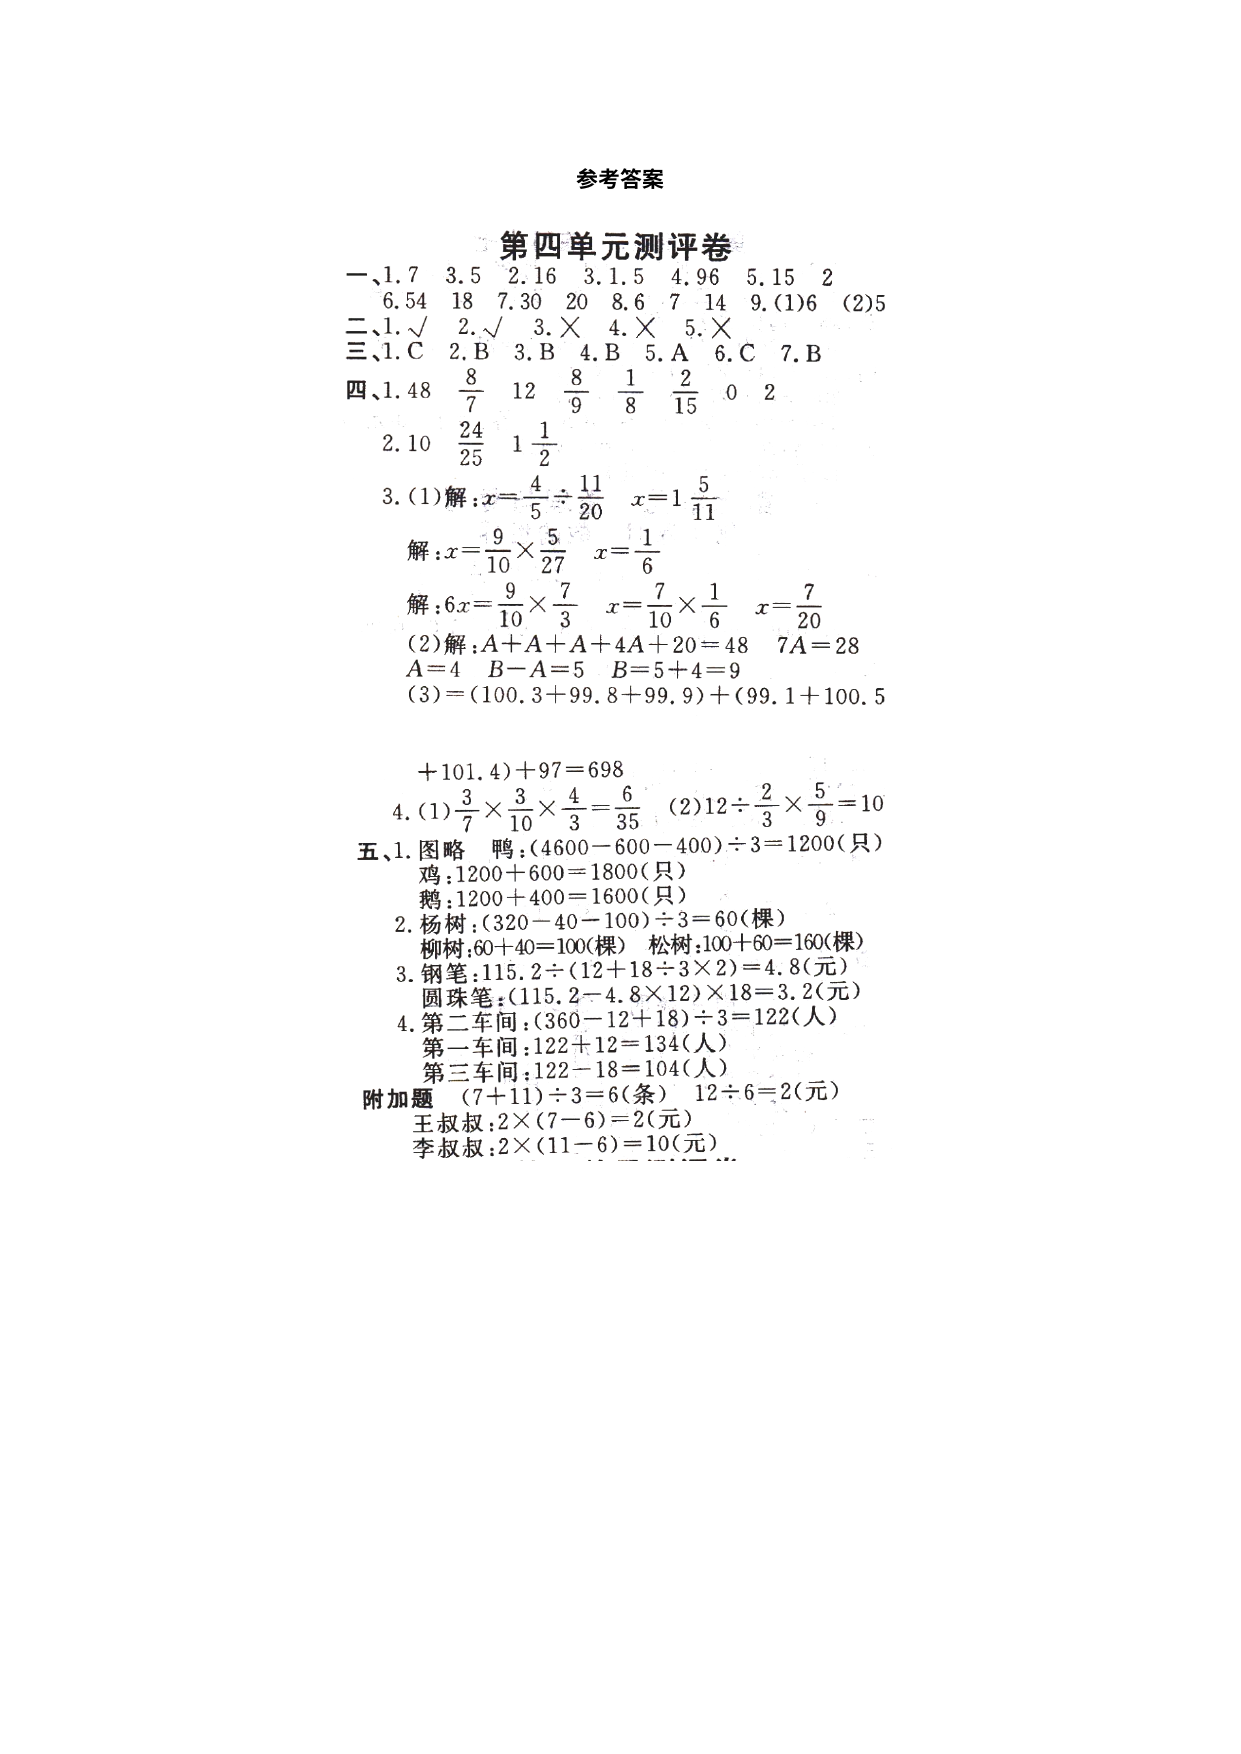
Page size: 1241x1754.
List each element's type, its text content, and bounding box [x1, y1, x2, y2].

text 参考答案 [187, 162, 1053, 194]
